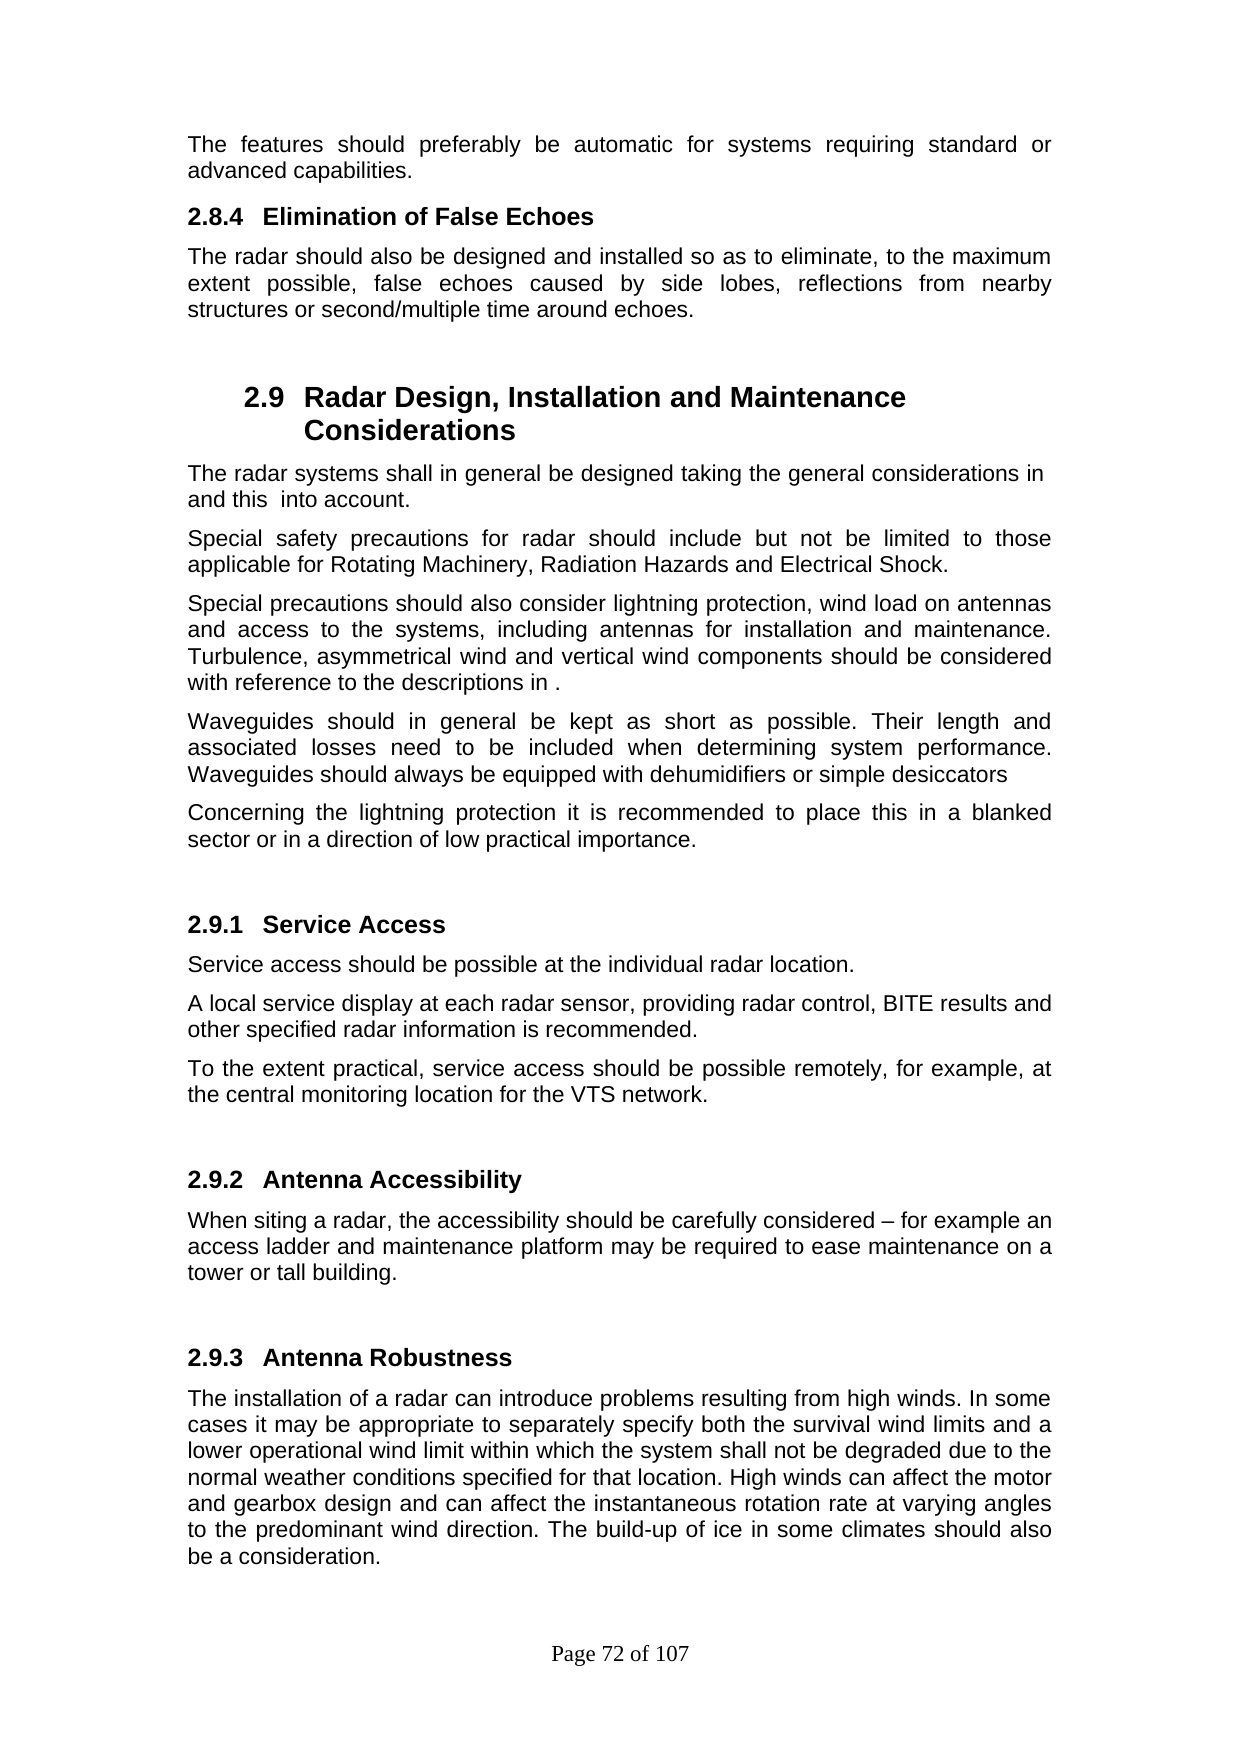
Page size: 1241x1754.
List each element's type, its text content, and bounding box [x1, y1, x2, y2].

text To the extent practical, service access should be possible remotely, for example, at the central monitoring location for the VTS network. [187, 1055, 1053, 1108]
subtitle Service Access [187, 910, 1053, 938]
subtitle Antenna Accessibility [187, 1165, 1053, 1194]
text Waveguides should in general be kept as short as possible. Their length and associated losses need to be included when determining system performance. Waveguides should always be equipped with dehumidifiers or simple desiccators [187, 708, 1053, 787]
subtitle Antenna Robustness [187, 1343, 1053, 1372]
text When siting a radar, the accessibility should be carefully considered – for example an access ladder and maintenance platform may be required to ease maintenance on a tower or tall building. [187, 1207, 1053, 1286]
subtitle Radar Design, Installation and Maintenance Considerations [244, 380, 1053, 447]
text The radar should also be designed and installed so as to eliminate, to the maximum extent possible, false echoes caused by side lobes, reflections from nearby structures or second/multiple time around echoes. [187, 243, 1053, 322]
text Service access should be possible at the individual radar location. [187, 951, 1053, 977]
text The installation of a radar can introduce problems resulting from high winds. In some cases it may be appropriate to separately specify both the survival wind limits and a lower operational wind limit within which the system shall not be degraded due to the normal weather conditions specified for that location. High winds can affect the motor and gearbox design and can affect the instantaneous rotation rate at varying angles to the predominant wind direction. The build-up of ice in some climates should also be a consideration. [187, 1384, 1053, 1569]
subtitle Elimination of False Echoes [187, 202, 1053, 231]
text Special safety precautions for radar should include but not be limited to those applicable for Rotating Machinery, Radiation Hazards and Electrical Shock. [187, 525, 1053, 577]
text A local service display at each radar sensor, providing radar control, BITE results and other specified radar information is recommended. [187, 990, 1053, 1042]
text Concerning the lightning protection it is recommended to place this in a blanked sector or in a direction of low practical importance. [187, 799, 1053, 852]
text The radar systems shall in general be designed taking the general considerations in 0 and this 0 into account. [187, 459, 1053, 512]
text The features should preferably be automatic for systems requiring standard or advanced capabilities. [187, 131, 1053, 183]
text Special precautions should also consider lightning protection, wind load on antennas and access to the systems, including antennas for installation and maintenance. Turbulence, asymmetrical wind and vertical wind components should be considered with reference to the descriptions in 0. [187, 590, 1053, 695]
